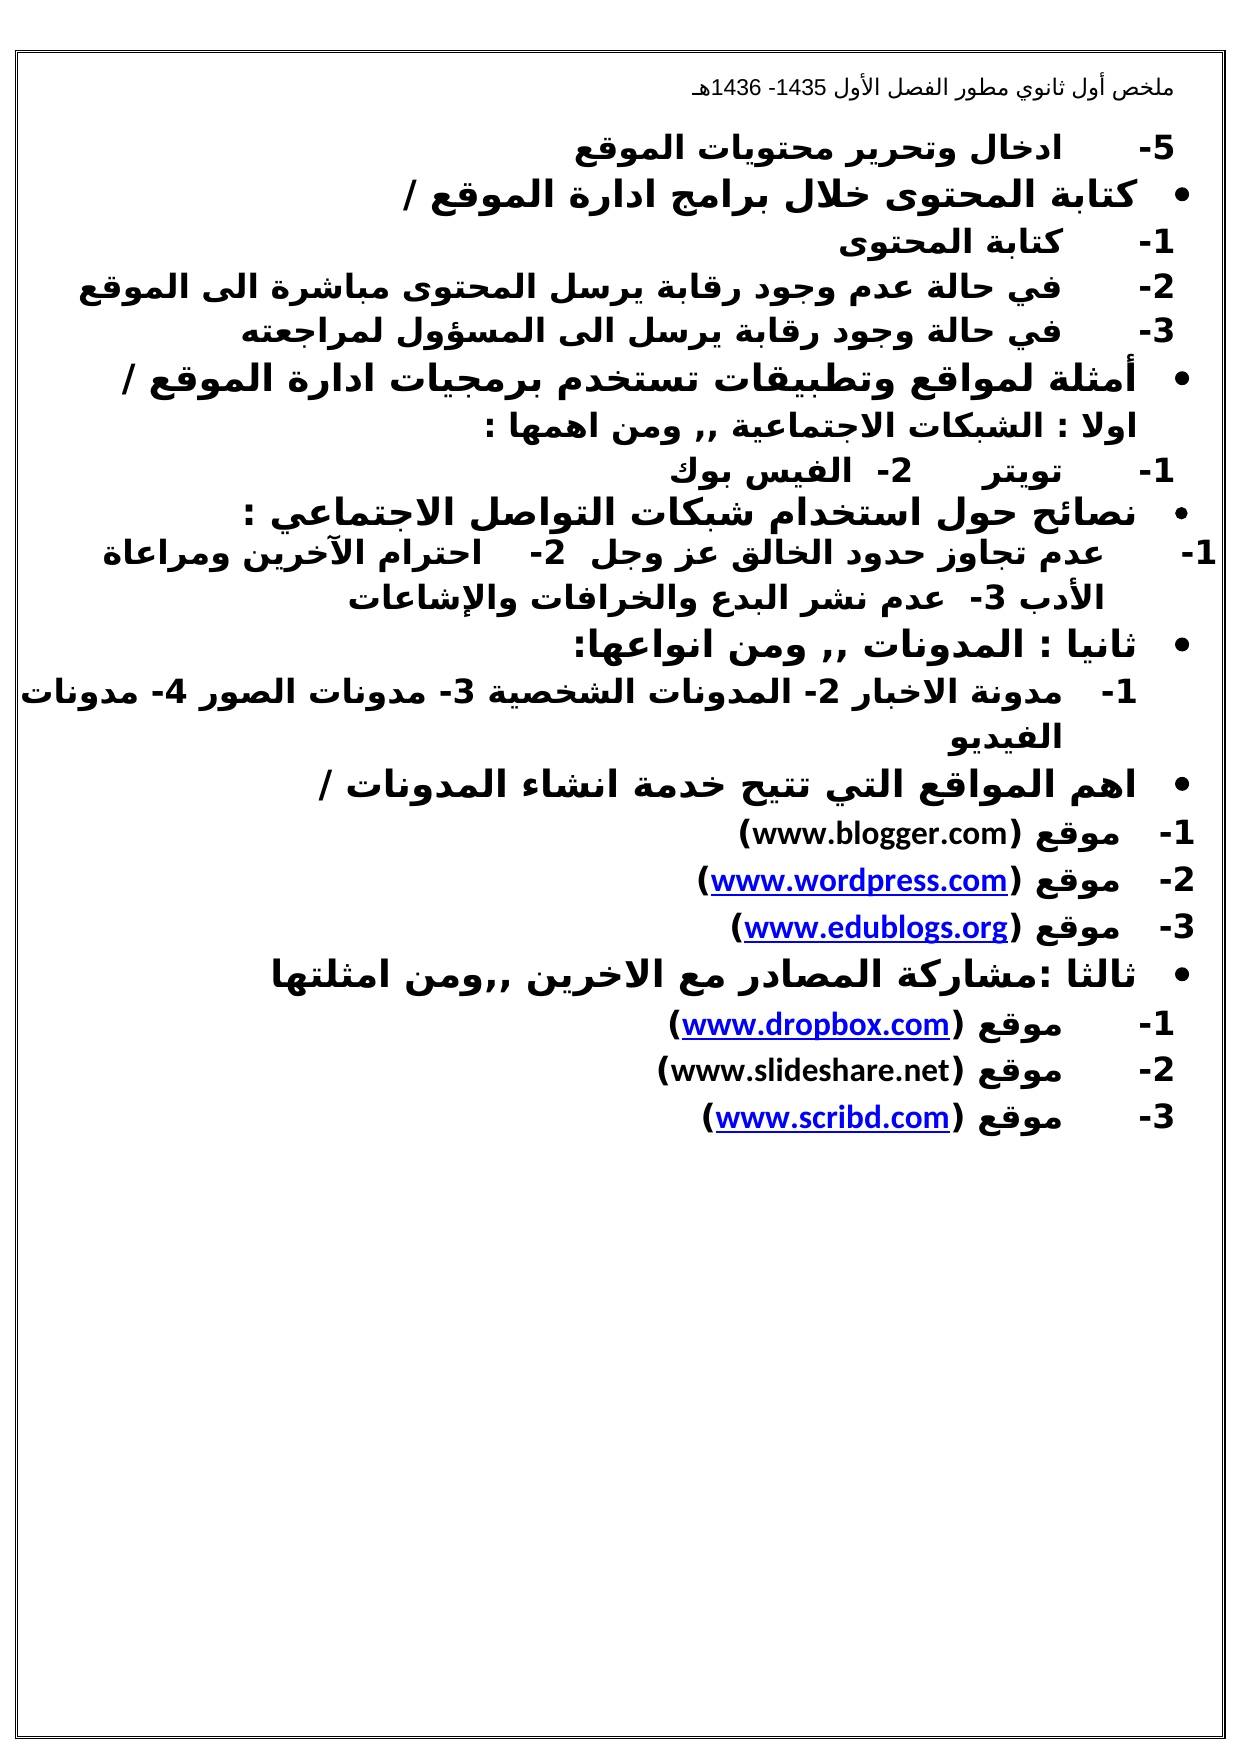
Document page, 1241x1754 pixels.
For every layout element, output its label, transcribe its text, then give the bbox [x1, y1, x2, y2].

list موقع (www.slideshare.net) [18, 1049, 1138, 1090]
list نصائح حول استخدام شبكات التواصل الاجتماعي : [18, 490, 1176, 534]
list مدونة الاخبار 2- المدونات الشخصية 3- مدونات الصور 4- مدونات الفيديو [18, 673, 1101, 756]
list موقع (www.edublogs.org) [18, 906, 1158, 947]
list ادخال وتحرير محتويات الموقع [18, 128, 1138, 167]
list موقع (www.scribd.com) [18, 1096, 1138, 1137]
list ثالثا :مشاركة المصادر مع الاخرين ,,ومن امثلتها [18, 953, 1176, 996]
list ثانيا : المدونات ,, ومن انواعها: [18, 623, 1176, 667]
list موقع (www.wordpress.com) [18, 859, 1158, 900]
list كتابة المحتوى خلال برامج ادارة الموقع / [18, 173, 1176, 216]
list موقع (www.blogger.com) [18, 812, 1158, 853]
list كتابة المحتوى [18, 223, 1138, 262]
list اهم المواقع التي تتيح خدمة انشاء المدونات / [18, 762, 1176, 806]
list تويتر 2- الفيس بوك [18, 451, 1138, 490]
list في حالة وجود رقابة يرسل الى المسؤول لمراجعته [18, 312, 1138, 351]
list اولا : الشبكات الاجتماعية ,, ومن اهمها : [18, 407, 1138, 446]
list عدم تجاوز حدود الخالق عز وجل 2- احترام الآخرين ومراعاة الأدب 3- عدم نشر البدع والخرافات والإشاعات [18, 534, 1180, 617]
list أمثلة لمواقع وتطبيقات تستخدم برمجيات ادارة الموقع / [18, 357, 1176, 400]
list موقع (www.dropbox.com) [18, 1003, 1138, 1043]
list في حالة عدم وجود رقابة يرسل المحتوى مباشرة الى الموقع [18, 267, 1138, 306]
